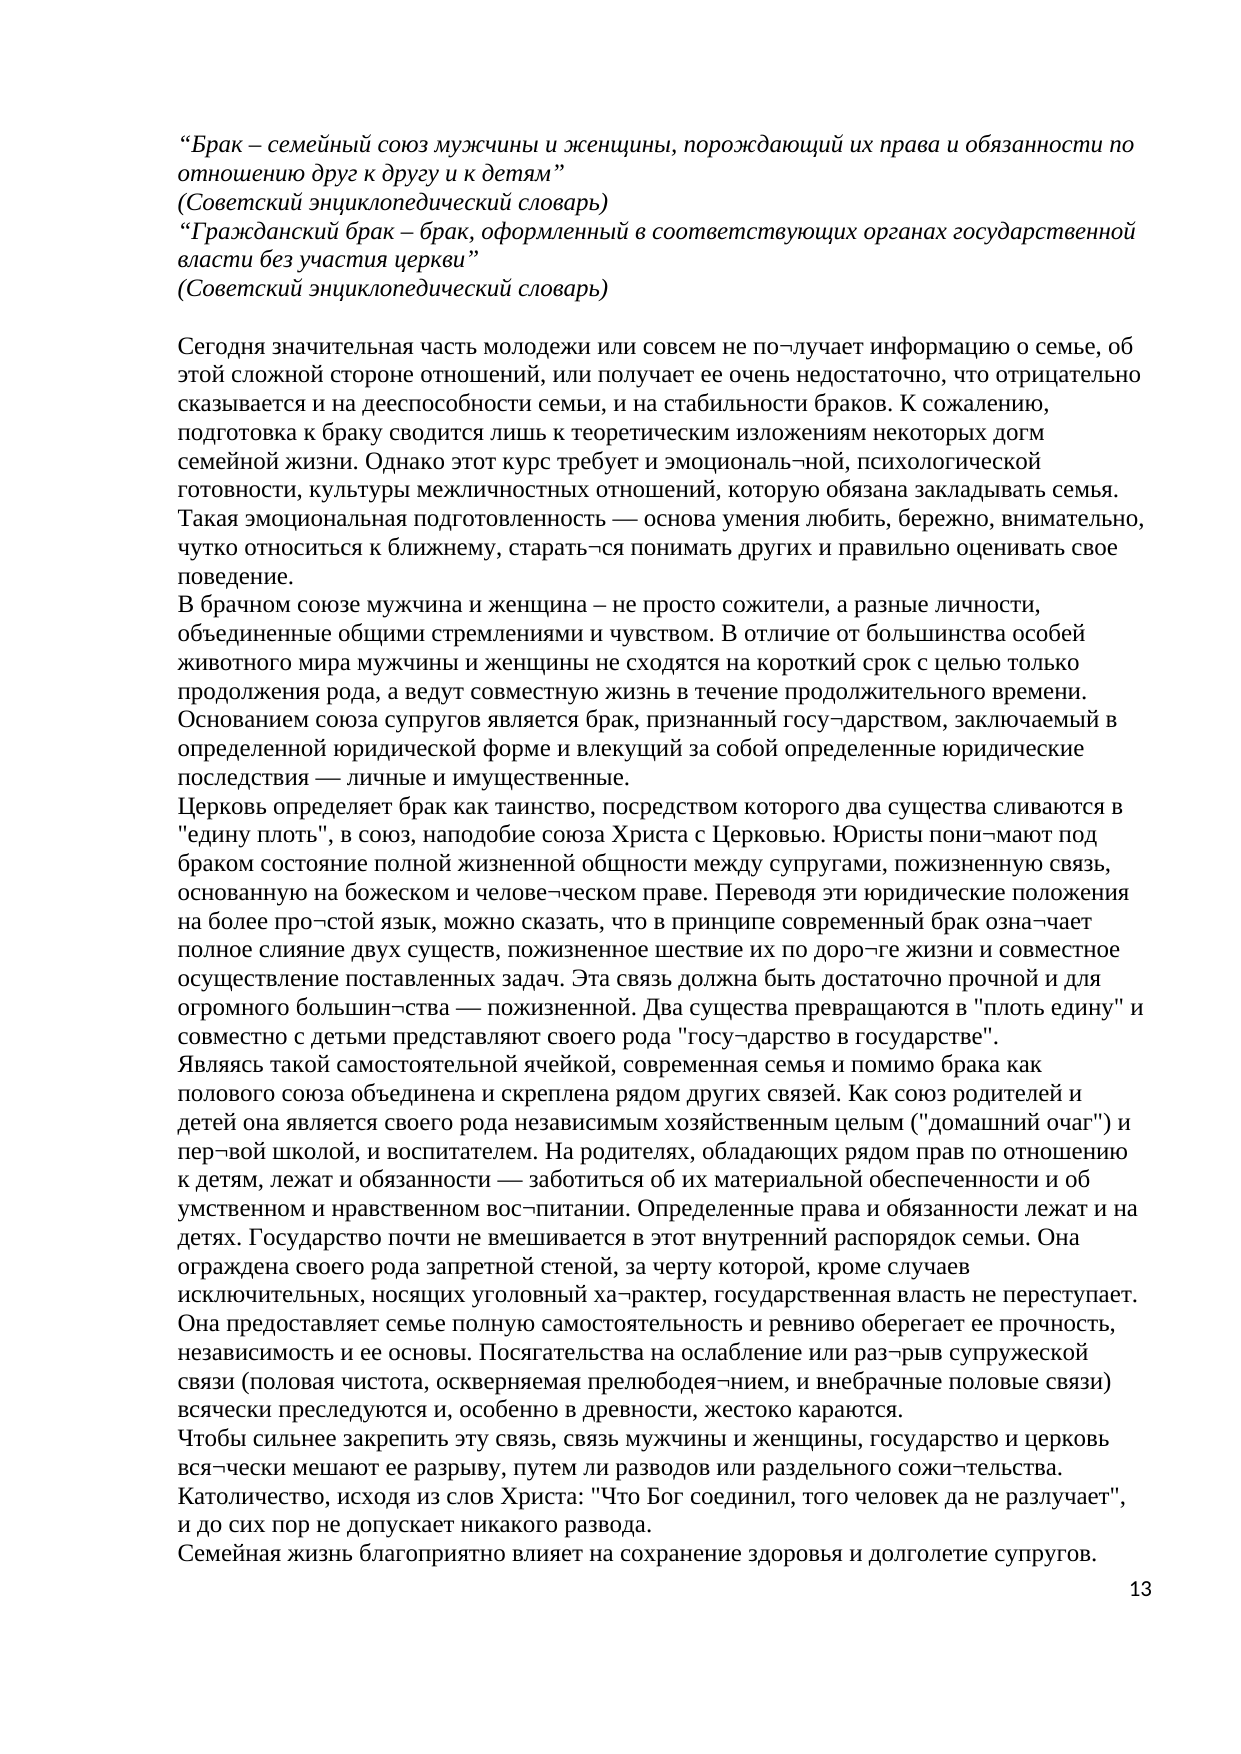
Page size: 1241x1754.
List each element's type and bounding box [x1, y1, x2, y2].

table_header [174, 126, 1148, 1570]
